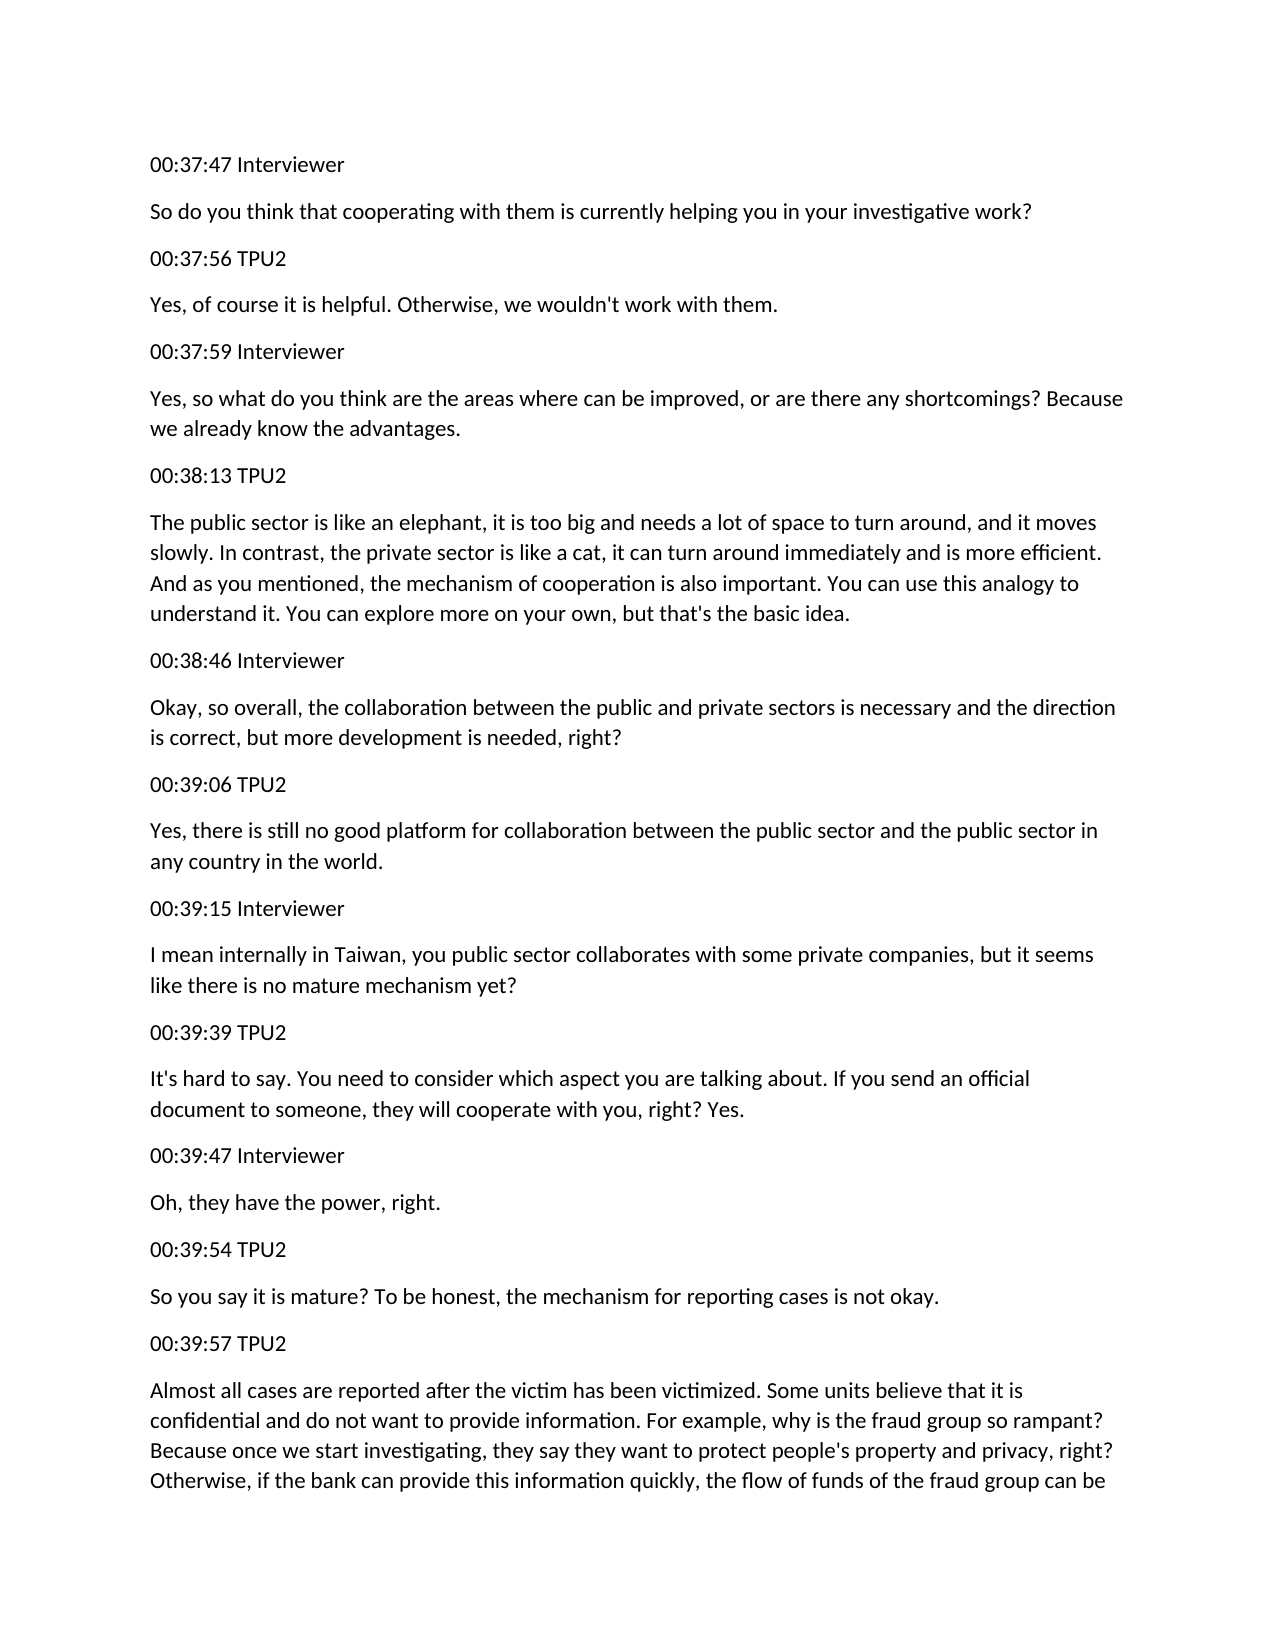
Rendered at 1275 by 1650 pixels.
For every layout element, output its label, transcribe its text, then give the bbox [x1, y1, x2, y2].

text Yes, so what do you think are the areas where can be improved, or are there any shortcomings? Because we already know the advantages. [150, 384, 1125, 443]
text The public sector is like an elephant, it is too big and needs a lot of space to turn around, and it moves slowly. In contrast, the private sector is like a cat, it can turn around immediately and is more efficient. And as you mentioned, the mechanism of cooperation is also important. You can use this analogy to understand it. You can explore more on your own, but that's the basic idea. [150, 508, 1125, 627]
text 00:37:56 TPU2 [150, 244, 1125, 272]
text 00:37:59 Interviewer [150, 337, 1125, 366]
text I mean internally in Taiwan, you public sector collaborates with some private companies, but it seems like there is no mature mechanism yet? [150, 941, 1125, 999]
text 00:39:15 Interviewer [150, 894, 1125, 922]
text 00:39:47 Interviewer [150, 1142, 1125, 1170]
text 00:37:47 Interviewer [150, 150, 1125, 178]
text 00:39:54 TPU2 [150, 1235, 1125, 1263]
text Yes, of course it is helpful. Otherwise, we wouldn't work with them. [150, 291, 1125, 319]
text 00:39:06 TPU2 [150, 770, 1125, 798]
text Okay, so overall, the collaboration between the public and private sectors is necessary and the direction is correct, but more development is needed, right? [150, 693, 1125, 751]
text 00:38:13 TPU2 [150, 461, 1125, 489]
text 00:39:39 TPU2 [150, 1018, 1125, 1046]
text So you say it is mature? To be honest, the mechanism for reporting cases is not okay. [150, 1282, 1125, 1310]
text 00:39:57 TPU2 [150, 1329, 1125, 1357]
text Oh, they have the power, right. [150, 1188, 1125, 1217]
text It's hard to say. You need to consider which aspect you are talking about. If you send an official document to someone, they will cooperate with you, right? Yes. [150, 1064, 1125, 1123]
text 00:38:46 Interviewer [150, 646, 1125, 674]
text So do you think that cooperating with them is currently helping you in your investigative work? [150, 197, 1125, 225]
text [150, 1376, 1125, 1495]
text Yes, there is still no good platform for collaboration between the public sector and the public sector in any country in the world. [150, 817, 1125, 875]
